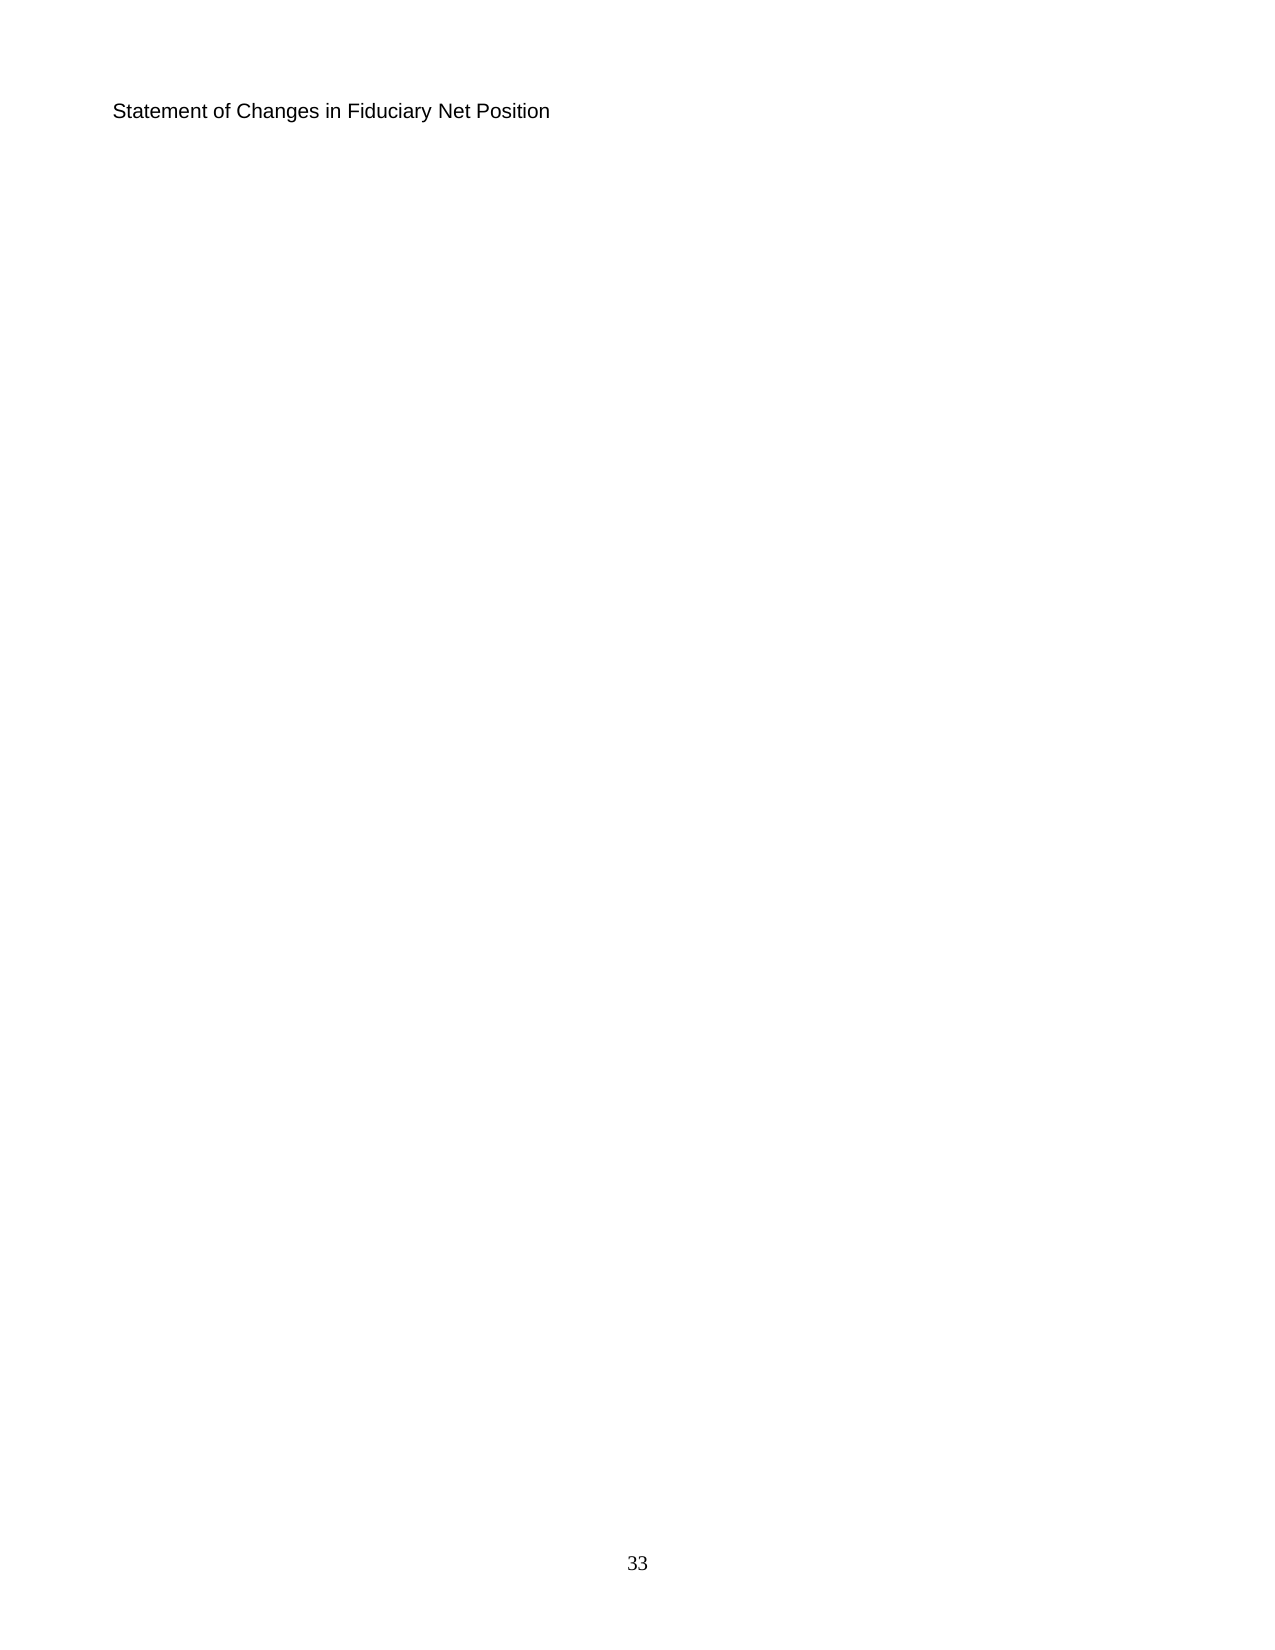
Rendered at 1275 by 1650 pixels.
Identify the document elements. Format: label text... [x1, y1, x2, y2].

subtitle Statement of Changes in Fiduciary Net Position [112, 99, 1162, 123]
